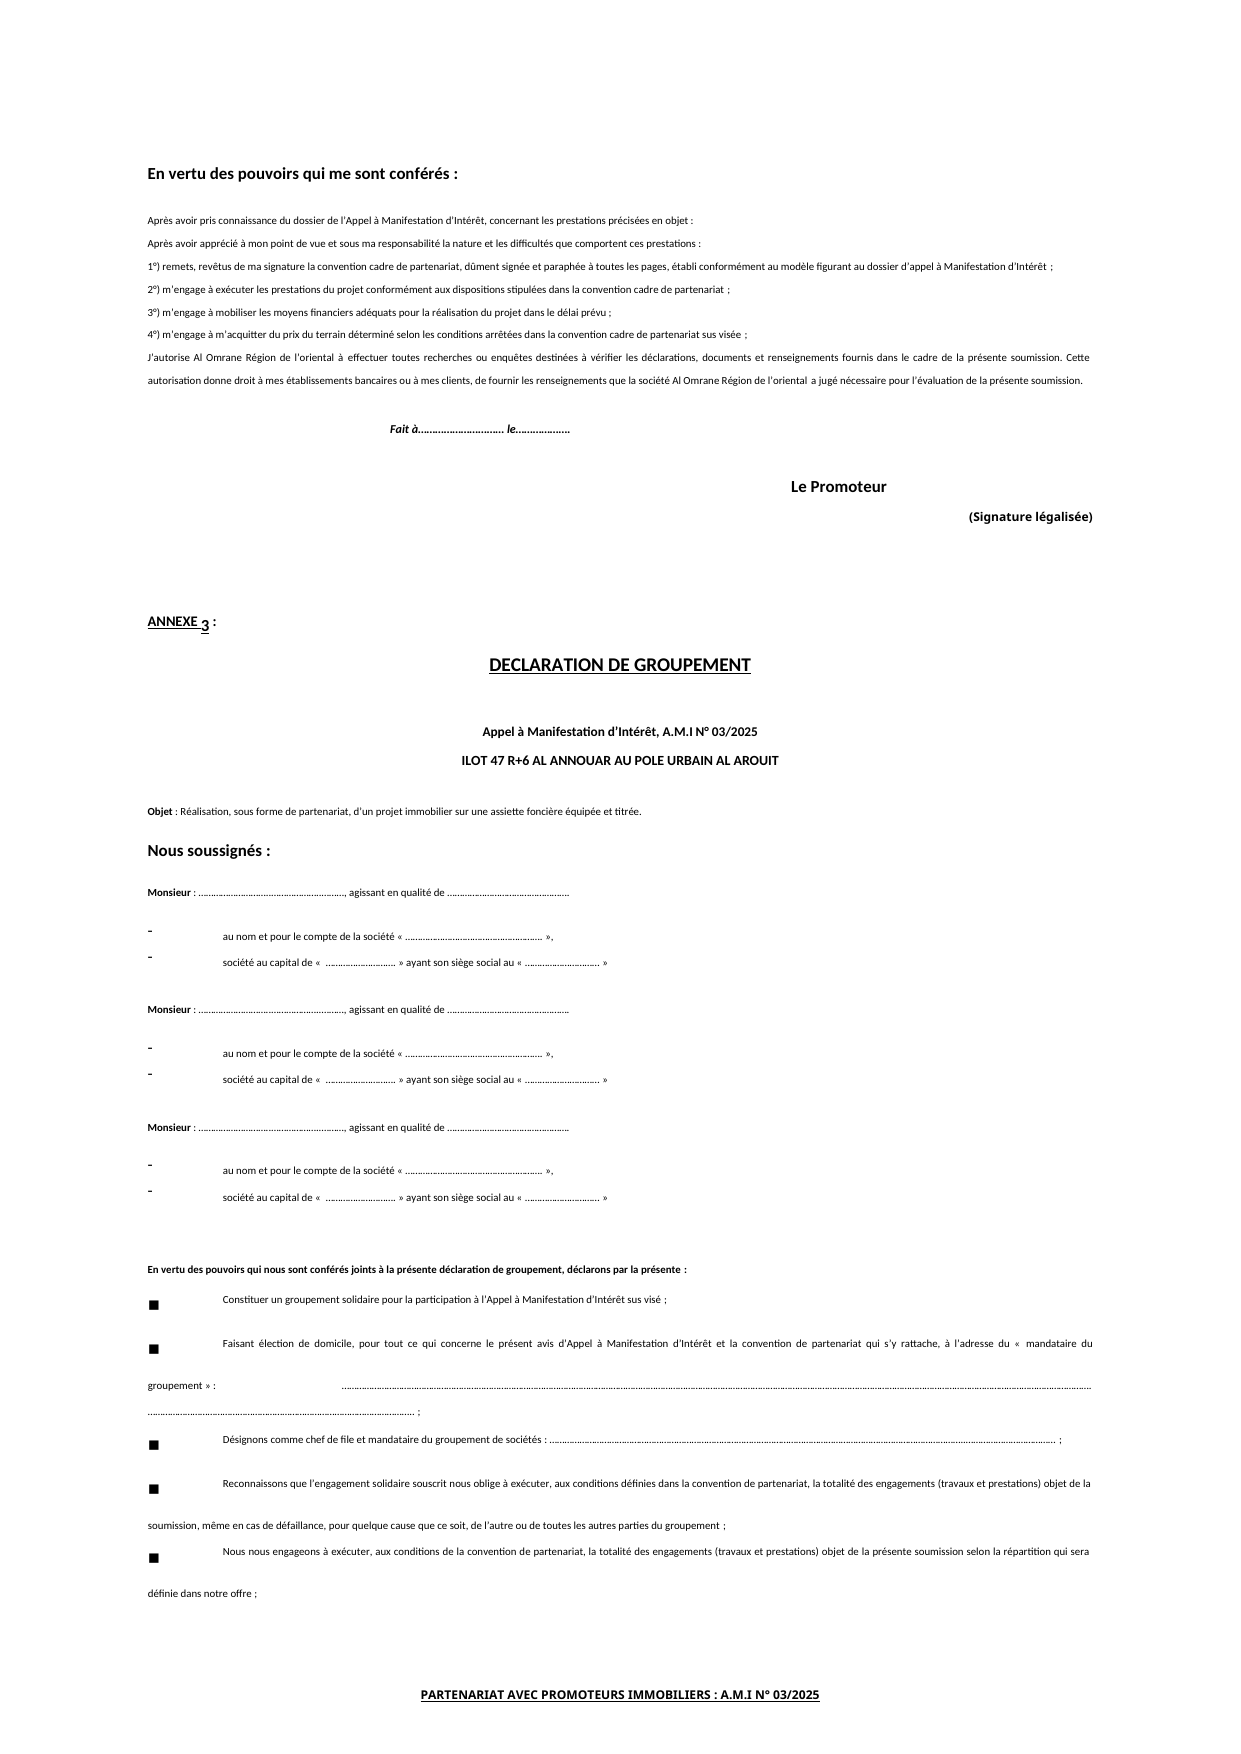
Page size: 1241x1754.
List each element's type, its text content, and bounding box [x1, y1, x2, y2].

text Nous soussignés : [147, 825, 1093, 861]
text (Signature légalisée) [147, 496, 1093, 525]
text En vertu des pouvoirs qui nous sont conférés joints à la présente déclaration de groupement, déclarons par la présente : [147, 1253, 1093, 1276]
text 1°) remets, revêtus de ma signature la convention cadre de partenariat, dûment signée et paraphée à toutes les pages, établi conformément au modèle figurant au dossier d’appel à Manifestation d’Intérêt ; [147, 250, 1093, 273]
text ILOT 47 R+6 AL ANNOUAR AU POLE URBAIN AL AROUIT [147, 739, 1093, 769]
list au nom et pour le compte de la société « ………………………………………………. », [147, 1154, 1093, 1177]
text Le Promoteur [147, 461, 1093, 496]
list société au capital de « ………………………. » ayant son siège social au « ………………………… » [147, 1181, 1093, 1204]
text Objet : Réalisation, sous forme de partenariat, d’un projet immobilier sur une assiette foncière équipée et titrée. [147, 795, 1093, 818]
text Appel à Manifestation d’Intérêt, A.M.I N° 03/2025 [147, 711, 1093, 739]
text 2°) m’engage à exécuter les prestations du projet conformément aux dispositions stipulées dans la convention cadre de partenariat ; [147, 273, 1093, 296]
text Après avoir pris connaissance du dossier de l’Appel à Manifestation d’Intérêt, concernant les prestations précisées en objet : [147, 204, 1093, 227]
list au nom et pour le compte de la société « ………………………………………………. », [147, 920, 1093, 943]
list société au capital de « ………………………. » ayant son siège social au « ………………………… » [147, 1063, 1093, 1086]
text Après avoir apprécié à mon point de vue et sous ma responsabilité la nature et les difficultés que comportent ces prestations : [147, 227, 1093, 250]
text 3°) m’engage à mobiliser les moyens financiers adéquats pour la réalisation du projet dans le délai prévu ; [147, 296, 1093, 319]
list Constituer un groupement solidaire pour la participation à l’Appel à Manifestation d’Intérêt sus visé ; [147, 1283, 1093, 1321]
text En vertu des pouvoirs qui me sont conférés : [147, 148, 1093, 183]
list Nous nous engageons à exécuter, aux conditions de la convention de partenariat, la totalité des engagements (travaux et prestations) objet de la présente soumission selon la répartition qui sera définie dans notre offre ; [147, 1535, 1093, 1600]
list société au capital de « ………………………. » ayant son siège social au « ………………………… » [147, 946, 1093, 969]
text J’autorise Al Omrane Région de l’oriental à effectuer toutes recherches ou enquêtes destinées à vérifier les déclarations, documents et renseignements fournis dans le cadre de la présente soumission. Cette autorisation donne droit à mes établissements bancaires ou à mes clients, de fournir les renseignements que la société Al Omrane Région de l’oriental a jugé nécessaire pour l’évaluation de la présente soumission. [147, 342, 1093, 390]
text ANNEXE 3 : [147, 600, 1093, 636]
text DECLARATION DE GROUPEMENT [147, 636, 1093, 676]
text 4°) m’engage à m’acquitter du prix du terrain déterminé selon les conditions arrêtées dans la convention cadre de partenariat sus visée ; [147, 319, 1093, 342]
text Monsieur : ………………………..………………..………, agissant en qualité de …………………………………………. [147, 876, 1093, 899]
text Monsieur : ………………………..………………..………, agissant en qualité de …………………………………………. [147, 1111, 1093, 1133]
list Faisant élection de domicile, pour tout ce qui concerne le présent avis d’Appel à Manifestation d’Intérêt et la convention de partenariat qui s’y rattache, à l’adresse du « mandataire du groupement » : ………………………………………………………………………………………………………………………………………………………………………………………………………………………………………………………………………….…………………………………………………………………………………………….. ; [147, 1327, 1093, 1418]
text Fait à………………………… le………………. [147, 411, 1093, 436]
list au nom et pour le compte de la société « ………………………………………………. », [147, 1037, 1093, 1060]
list Désignons comme chef de file et mandataire du groupement de sociétés : …………………………………………………………………………………………………………………………………………………..……………………………… ; [147, 1423, 1093, 1461]
list Reconnaissons que l’engagement solidaire souscrit nous oblige à exécuter, aux conditions définies dans la convention de partenariat, la totalité des engagements (travaux et prestations) objet de la soumission, même en cas de défaillance, pour quelque cause que ce soit, de l’autre ou de toutes les autres parties du groupement ; [147, 1467, 1093, 1532]
text Monsieur : ………………………..………………..………, agissant en qualité de …………………………………………. [147, 993, 1093, 1016]
